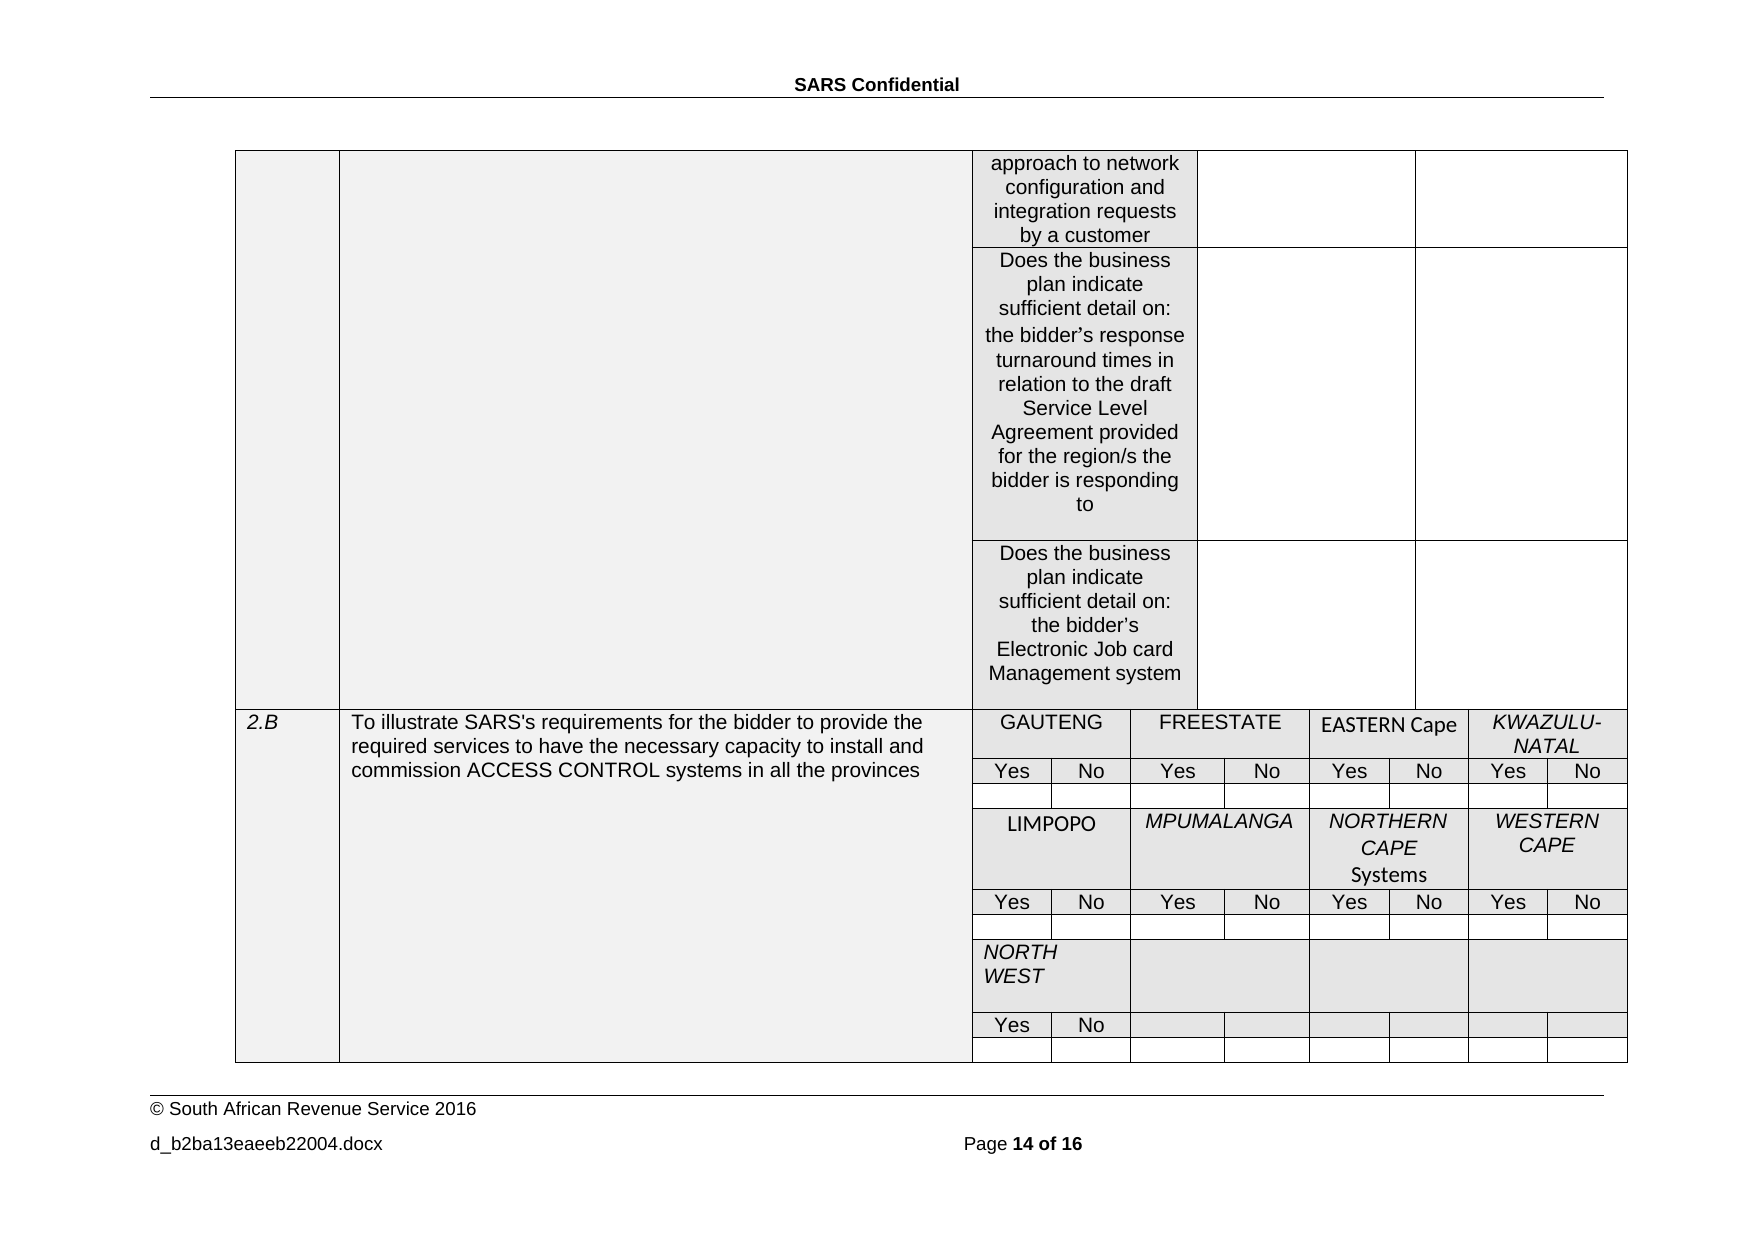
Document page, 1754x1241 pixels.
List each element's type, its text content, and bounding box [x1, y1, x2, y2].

table_cell [1198, 248, 1415, 540]
table_cell Yes [973, 1013, 1051, 1037]
table_cell No [1548, 890, 1627, 914]
table_cell [1198, 151, 1415, 247]
table_cell Yes [973, 890, 1051, 914]
table_cell [973, 915, 1051, 939]
table_cell Yes [1469, 890, 1547, 914]
table_cell [1548, 1038, 1627, 1062]
table_cell No [1225, 759, 1309, 783]
table_cell [973, 1038, 1051, 1062]
table_cell No [1390, 759, 1468, 783]
table_cell [1225, 1038, 1309, 1062]
table_cell 2.B [236, 710, 339, 1062]
table_cell [1416, 248, 1627, 540]
table_cell Yes [1310, 759, 1389, 783]
table_cell To illustrate SARS's requirements for the bidder to provide the required services to have the necessary capacity to install and commission ACCESS CONTROL systems in all the provinces [340, 710, 972, 1062]
table_cell [1310, 784, 1389, 808]
table_cell No [1052, 759, 1130, 783]
table_cell Yes [1469, 759, 1547, 783]
table_cell [1469, 784, 1547, 808]
table_cell [1198, 541, 1415, 709]
table_cell [1548, 915, 1627, 939]
table_cell [1469, 1038, 1547, 1062]
table_cell EASTERN Cape [1310, 710, 1468, 758]
table_cell [1310, 940, 1468, 1012]
table_cell [1390, 1013, 1468, 1037]
table_cell [1131, 940, 1309, 1012]
table_cell NORTH WEST [973, 940, 1130, 1012]
table_cell [1052, 1038, 1130, 1062]
table_cell [1052, 915, 1130, 939]
table_cell FREESTATE [1131, 710, 1309, 758]
table_cell Does the business plan indicate sufficient detail on: the bidder’s response turnaround times in relation to the draft Service Level Agreement provided for the region/s the bidder is responding to [973, 248, 1197, 540]
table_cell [973, 151, 1197, 247]
table_cell [1469, 940, 1627, 1012]
table_cell No [1052, 890, 1130, 914]
table_cell [1548, 1013, 1627, 1037]
table_cell LIMPOPO [973, 809, 1130, 889]
table_cell [1390, 1038, 1468, 1062]
table_cell [1225, 784, 1309, 808]
table_cell Does the business plan indicate sufficient detail on: the bidder’s Electronic Job card Management system [973, 541, 1197, 709]
table_cell No [1052, 1013, 1130, 1037]
table_cell [1225, 1013, 1309, 1037]
table_cell No [1390, 890, 1468, 914]
table_cell [1225, 915, 1309, 939]
table_cell [1310, 1038, 1389, 1062]
table_cell WESTERN CAPE [1469, 809, 1627, 889]
table_cell [1469, 1013, 1547, 1037]
table_cell [1131, 1038, 1224, 1062]
table_cell KWAZULU-NATAL [1469, 710, 1627, 758]
table_cell [1131, 1013, 1224, 1037]
table_cell No [1548, 759, 1627, 783]
table_cell [1390, 915, 1468, 939]
table_cell [1469, 915, 1547, 939]
table_cell [1548, 784, 1627, 808]
table_cell Yes [1131, 759, 1224, 783]
table_cell No [1225, 890, 1309, 914]
table_cell MPUMALANGA [1131, 809, 1309, 889]
table_cell [1131, 915, 1224, 939]
table_cell NORTHERN CAPE Systems [1310, 809, 1468, 889]
table_cell Yes [1131, 890, 1224, 914]
table_cell [1416, 151, 1627, 247]
table_cell [1310, 915, 1389, 939]
table_cell [1416, 541, 1627, 709]
table_cell Yes [1310, 890, 1389, 914]
table_cell [1131, 784, 1224, 808]
table_cell GAUTENG [973, 710, 1130, 758]
table_cell [973, 784, 1051, 808]
table_cell Yes [973, 759, 1051, 783]
table_cell [1310, 1013, 1389, 1037]
table_cell [1390, 784, 1468, 808]
table_cell [1052, 784, 1130, 808]
